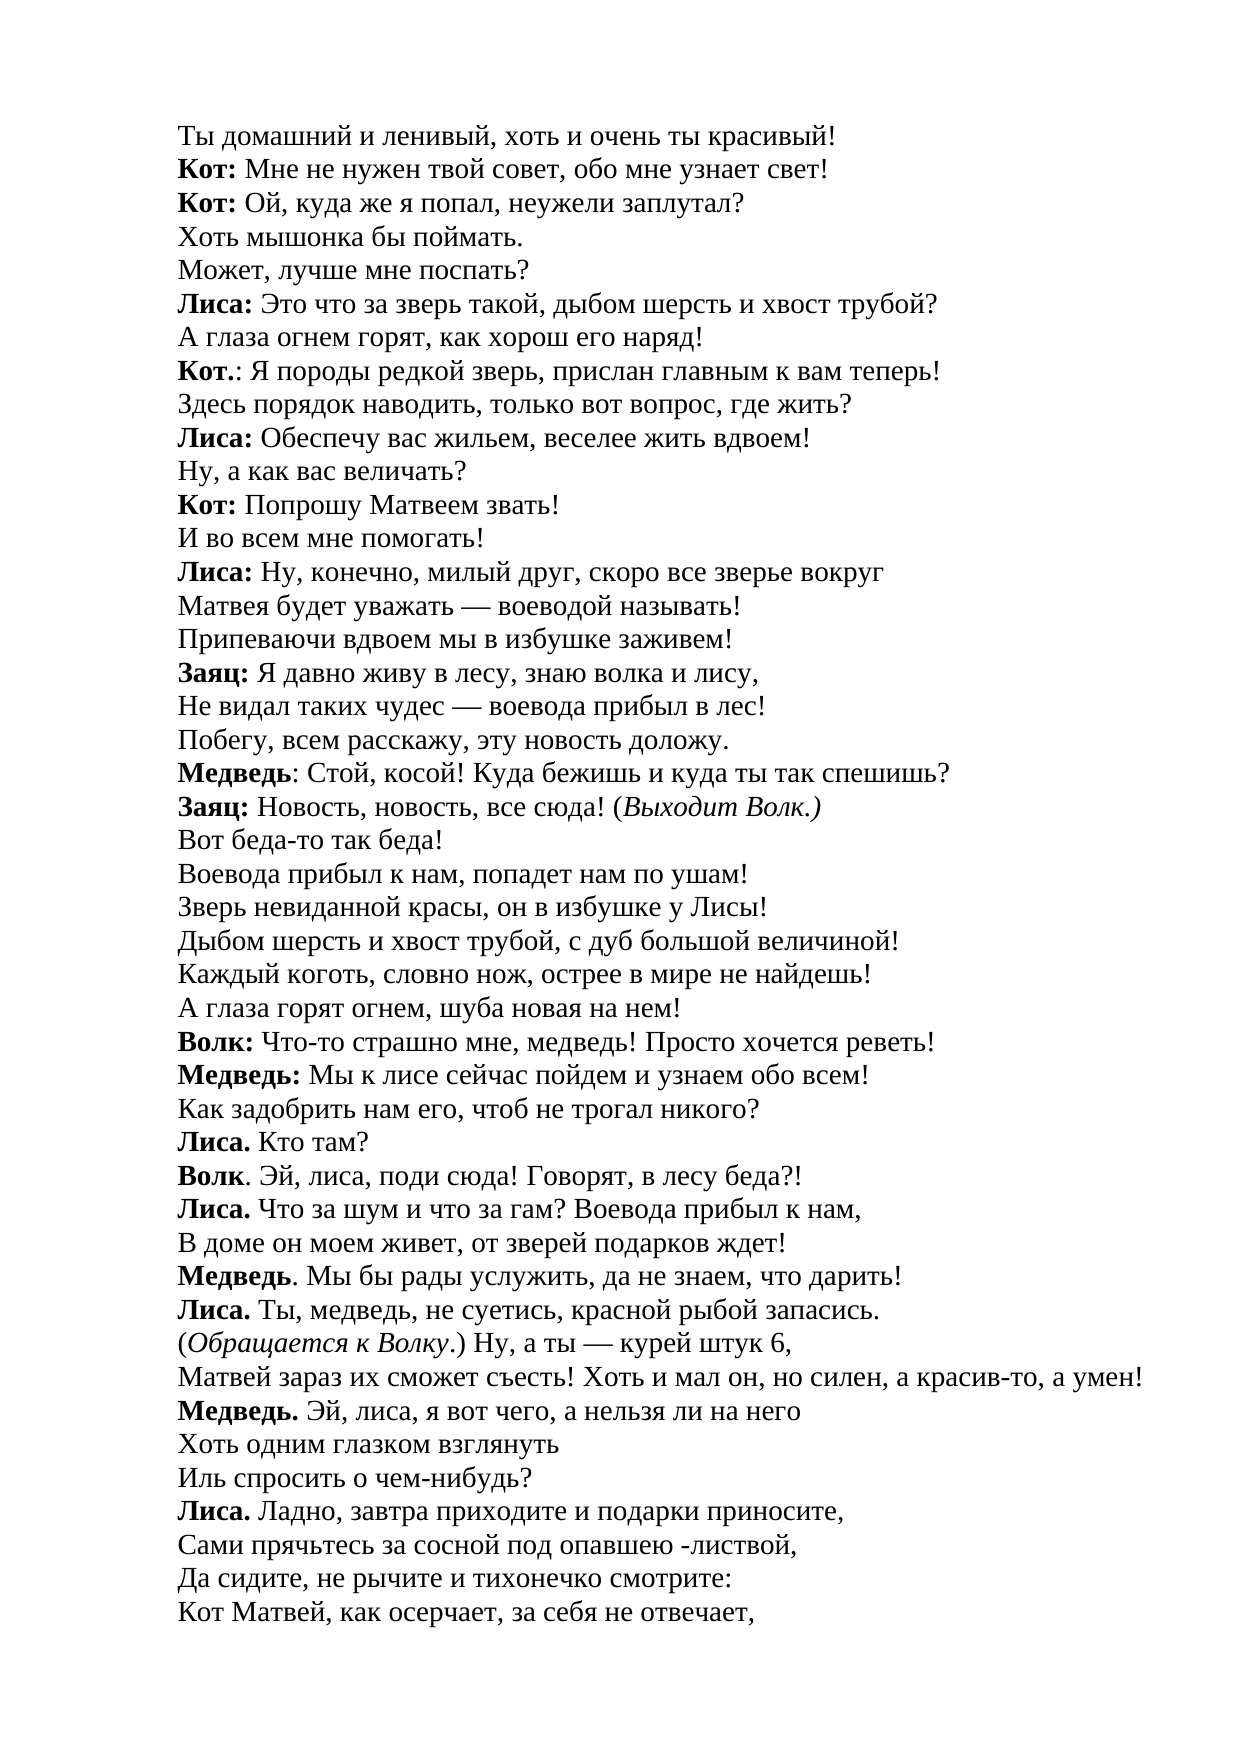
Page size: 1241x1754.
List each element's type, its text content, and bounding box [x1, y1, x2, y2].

text Волк: Что-то страшно мне, медведь! Просто хочется реветь! [177, 1024, 1152, 1057]
text Здесь порядок наводить, только вот вопрос, где жить? [177, 386, 1152, 420]
text Кот: Oй, куда же я попал, неужели заплутал? [177, 185, 1152, 219]
text Кот Матвей, как осерчает, за себя не отвечает, [177, 1594, 1152, 1627]
text Иль спросить о чем-нибудь? [177, 1460, 1152, 1493]
text Хоть мышонка бы поймать. [177, 219, 1152, 252]
text В доме он моем живет, от зверей подарков ждет! [177, 1225, 1152, 1258]
text Матвея будет уважать — воеводой называть! [177, 588, 1152, 621]
text Каждый коготь, словно нож, острее в мире не найдешь! [177, 957, 1152, 990]
text Лиса: Обеспечу вас жильем, веселее жить вдвоем! [177, 420, 1152, 453]
text Медведь: Мы к лисе сейчас пойдем и узнаем обо всем! [177, 1057, 1152, 1091]
text А глаза горят огнем, шуба новая на нем! [177, 990, 1152, 1024]
text Сами прячьтесь за сосной под опавшею -листвой, [177, 1527, 1152, 1560]
text Медведь. Мы бы рады услужить, да не знаем, что дарить! [177, 1258, 1152, 1292]
text Лиса. Ты, медведь, не суетись, красной рыбой запасись. [177, 1292, 1152, 1326]
text (Обращается к Волку.) Ну, а ты — курей штук 6, [177, 1326, 1152, 1359]
text Заяц: Новость, новость, все сюда! (Выходит Волк.) [177, 789, 1152, 822]
text Может, лучше мне поспать? [177, 252, 1152, 286]
text Ну, а как вас величать? [177, 453, 1152, 487]
text Лиса: Ну, конечно, милый друг, скоро все зверье вокруг [177, 554, 1152, 588]
text Лиса. Ладно, завтра приходите и подарки приносите, [177, 1493, 1152, 1527]
text Медведь: Стой, косой! Куда бежишь и куда ты так спешишь? [177, 755, 1152, 789]
text Воевода прибыл к нам, попадет нам по ушам! [177, 856, 1152, 889]
text Кот: Мне не нужен твой совет, обо мне узнает свет! [177, 152, 1152, 185]
text И во всем мне помогать! [177, 521, 1152, 554]
text Как задобрить нам его, чтоб не трогал никого? [177, 1091, 1152, 1124]
text Кот.: Я породы редкой зверь, прислан главным к вам теперь! [177, 353, 1152, 386]
text Матвей зараз их сможет съесть! Хоть и мал он, но силен, а красив-то, а умен! Медведь. Эй, лиса, я вот чего, а нельзя ли на него [177, 1359, 1152, 1426]
text Лиса. Что за шум и что за гам? Воевода прибыл к нам, [177, 1191, 1152, 1225]
text Не видал таких чудес — воевода прибыл в лес! [177, 688, 1152, 722]
text Кот: Попрошу Матвеем звать! [177, 487, 1152, 521]
text Заяц: Я давно живу в лесу, знаю волка и лису, [177, 655, 1152, 688]
text Вот беда-то так беда! [177, 822, 1152, 856]
text Хоть одним глазком взглянуть [177, 1426, 1152, 1460]
text Зверь невиданной красы, он в избушке у Лисы! [177, 889, 1152, 923]
text Припеваючи вдвоем мы в избушке заживем! [177, 621, 1152, 655]
text Ты домашний и ленивый, хоть и очень ты красивый! [177, 118, 1152, 152]
text Лиса. Кто там? [177, 1124, 1152, 1158]
text Побегу, всем расскажу, эту новость доложу. [177, 722, 1152, 755]
text Да сидите, не рычите и тихонечко смотрите: [177, 1560, 1152, 1594]
text Лиса: Это что за зверь такой, дыбом шерсть и хвост трубой? [177, 286, 1152, 319]
text Дыбом шерсть и хвост трубой, с дуб большой величиной! [177, 923, 1152, 957]
text Волк. Эй, лиса, поди сюда! Говорят, в лесу беда?! [177, 1158, 1152, 1191]
text А глаза огнем горят, как хорош его наряд! [177, 319, 1152, 353]
